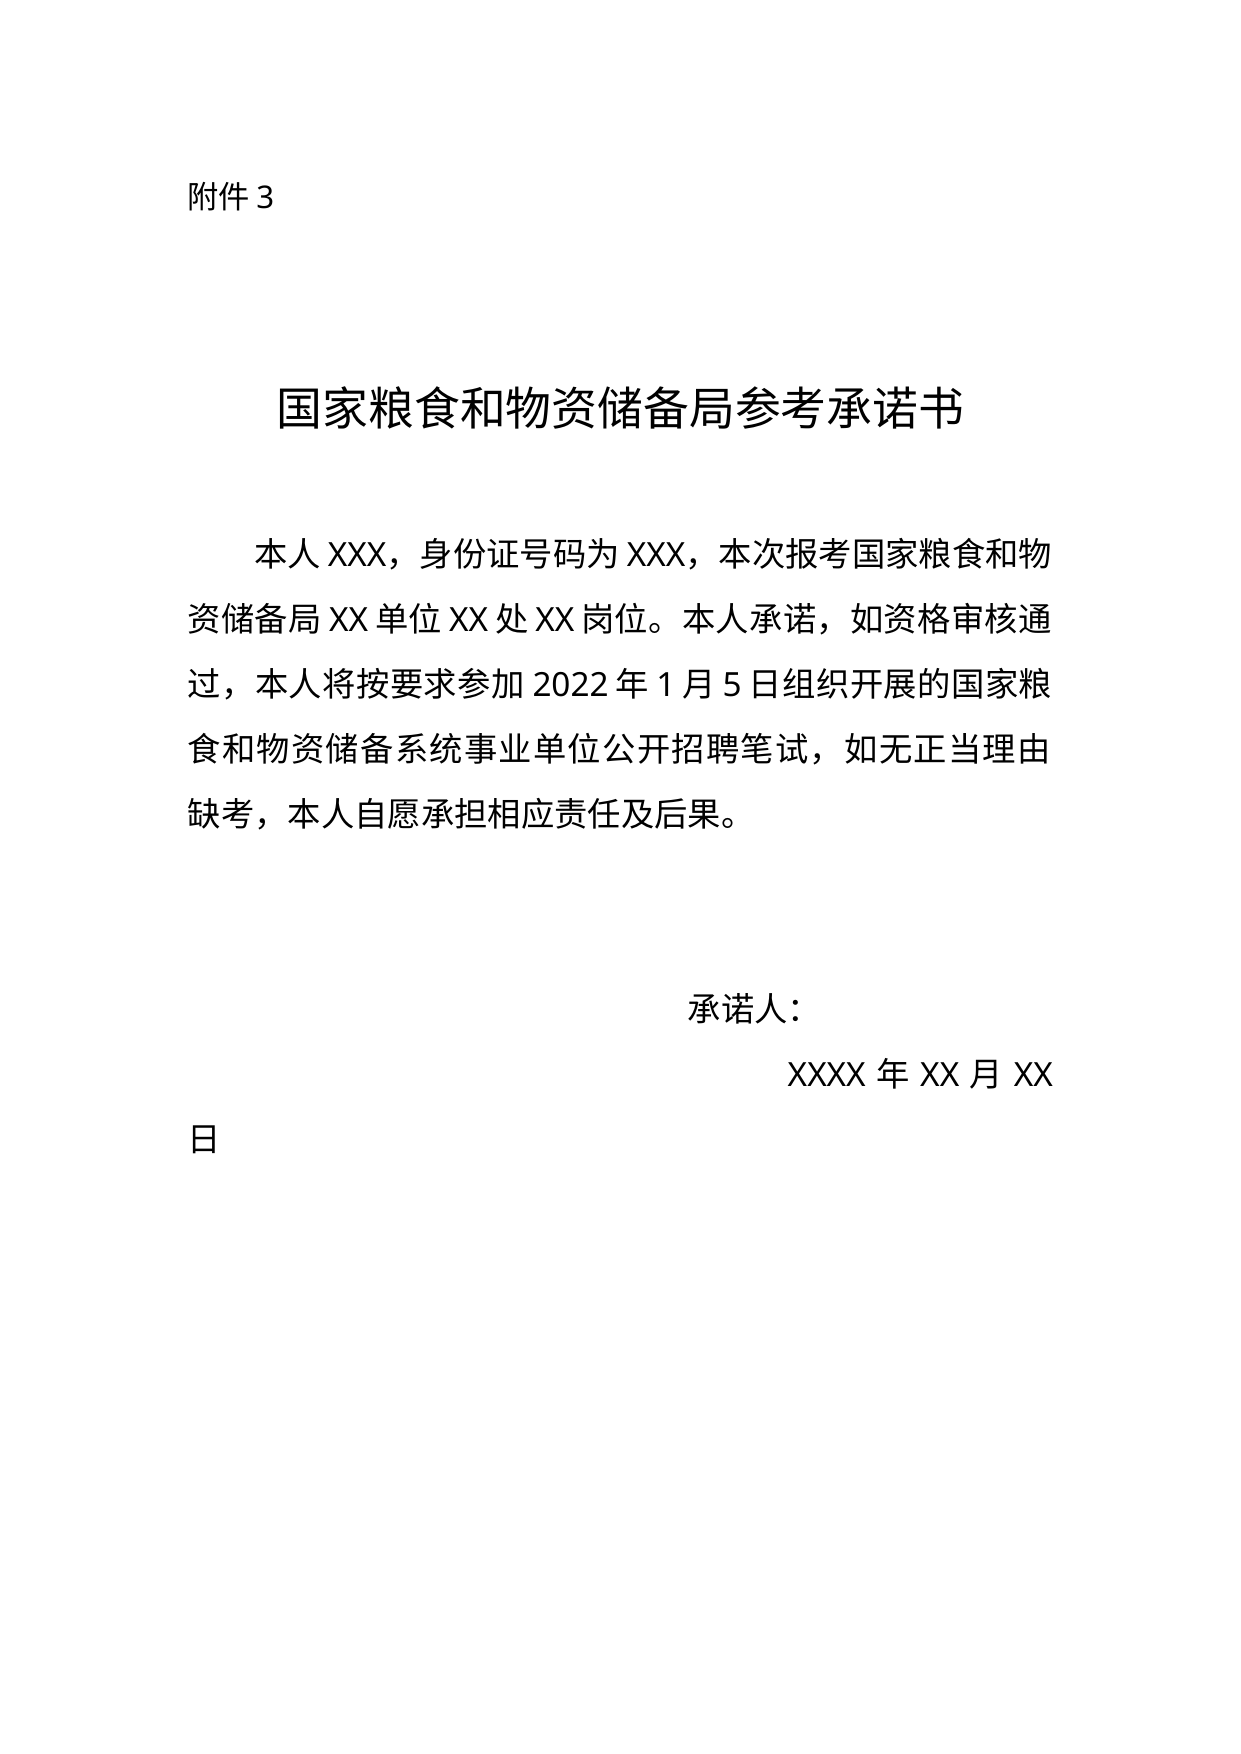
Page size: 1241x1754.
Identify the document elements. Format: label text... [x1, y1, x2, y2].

text 本人XXX，身份证号码为XXX，本次报考国家粮食和物资储备局XX单位XX处XX岗位。本人承诺，如资格审核通过，本人将按要求参加2022年1月5日组织开展的国家粮食和物资储备系统事业单位公开招聘笔试，如无正当理由缺考，本人自愿承担相应责任及后果。 [187, 519, 1053, 844]
text 国家粮食和物资储备局参考承诺书 [187, 357, 1053, 454]
text XXXX年XX月XX日 [187, 1039, 1053, 1169]
text 承诺人： [187, 974, 1053, 1039]
text 附件3 [187, 162, 1053, 227]
